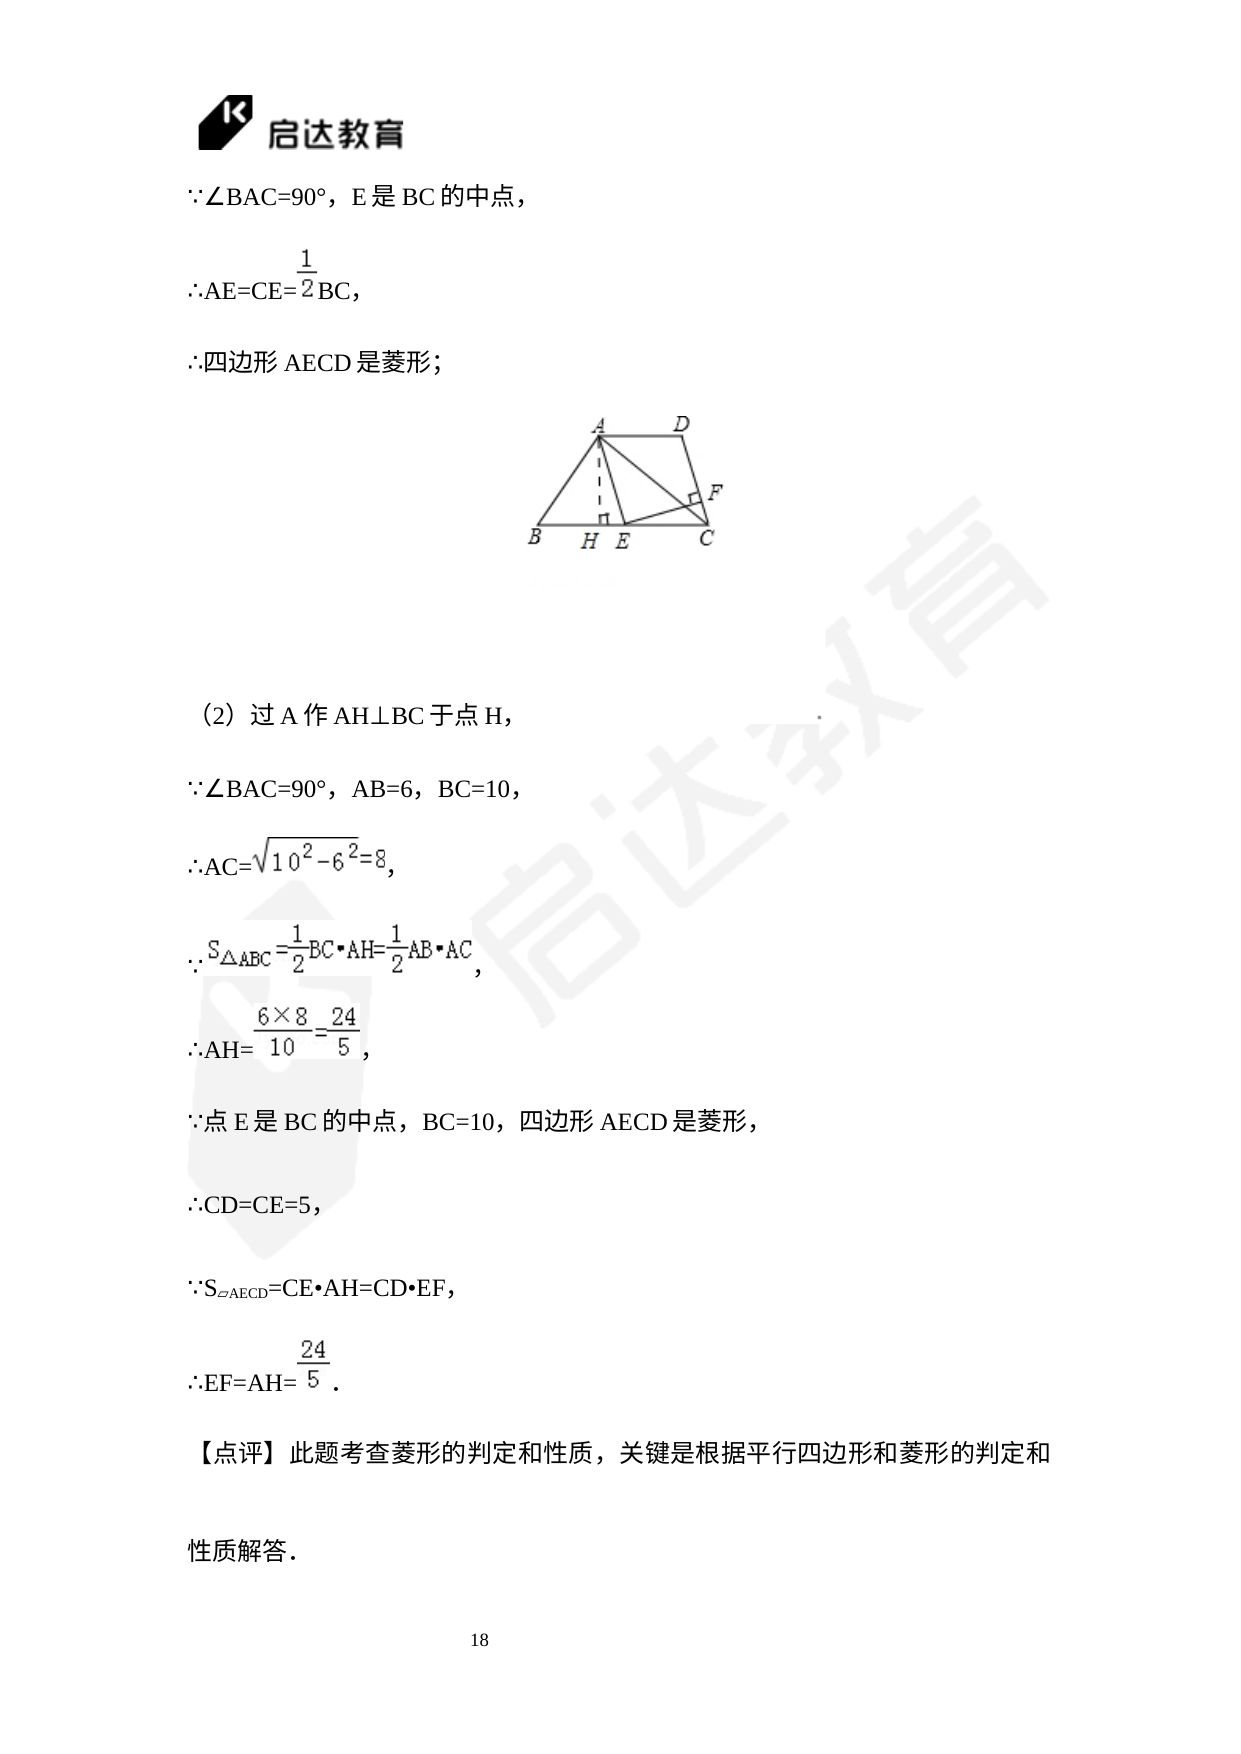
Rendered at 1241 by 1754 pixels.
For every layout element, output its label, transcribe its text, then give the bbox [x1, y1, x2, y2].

picture [297, 1336, 330, 1391]
picture [203, 920, 473, 976]
picture [296, 245, 318, 300]
text ∴AE=CE=BC， [187, 245, 1053, 310]
text ∵点E是BC的中点，BC=10，四边形AECD是菱形， [187, 1087, 1053, 1152]
text ∴AH=， [187, 1004, 1053, 1069]
text ∴CD=CE=5， [187, 1170, 1053, 1235]
text ∵S▱AECD=CE•AH=CD•EF， [187, 1253, 1053, 1318]
picture [253, 1003, 360, 1059]
picture [198, 95, 404, 150]
text ∴EF=AH=． [187, 1336, 1053, 1401]
text 【点评】此题考查菱形的判定和性质，关键是根据平行四边形和菱形的判定和性质解答． [187, 1419, 1053, 1582]
text ∵∠BAC=90°，E是BC的中点， [187, 162, 1053, 227]
text ∵∠BAC=90°，AB=6，BC=10， [187, 754, 1053, 819]
text ∴AC=， [187, 838, 1053, 903]
text ∴四边形AECD是菱形； [187, 328, 1053, 393]
picture [252, 837, 385, 876]
picture [527, 416, 826, 724]
